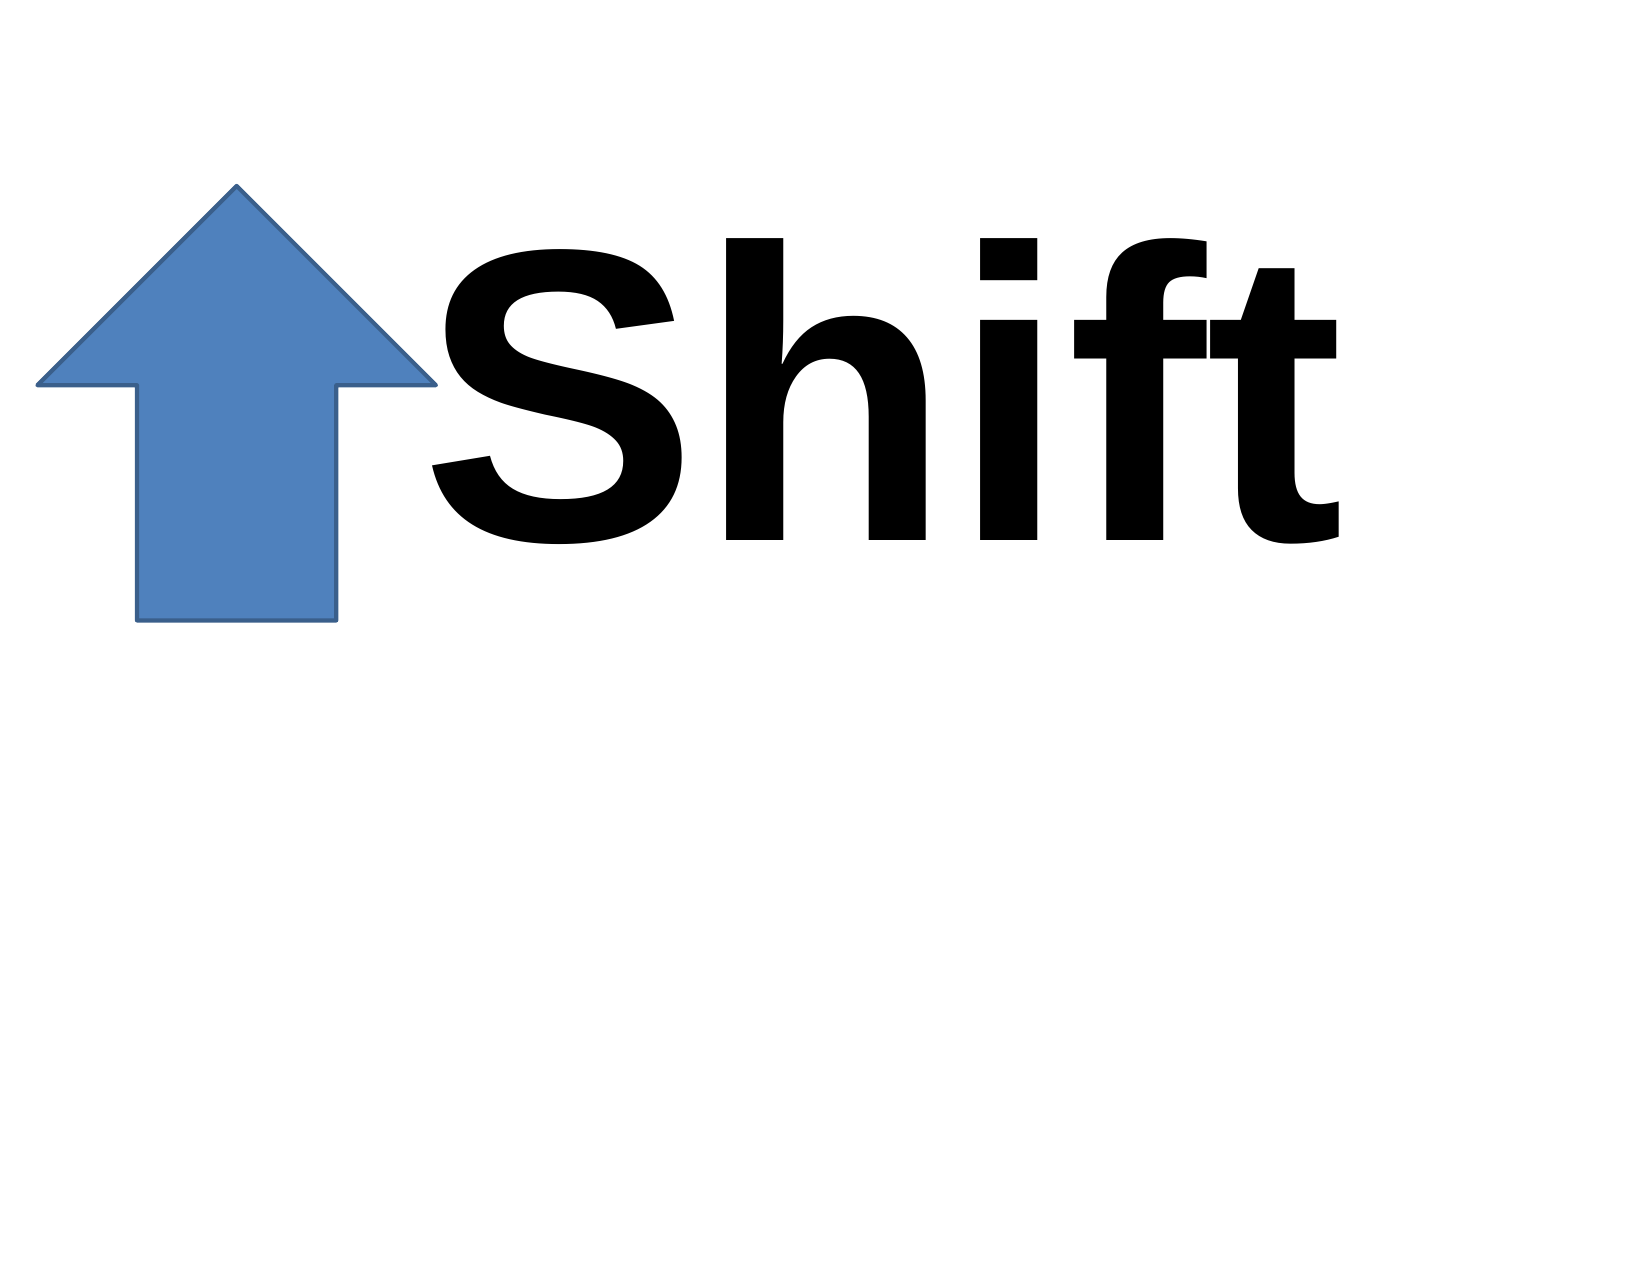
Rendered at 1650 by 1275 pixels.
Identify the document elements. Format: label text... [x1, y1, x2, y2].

text Shift [150, 150, 1500, 629]
